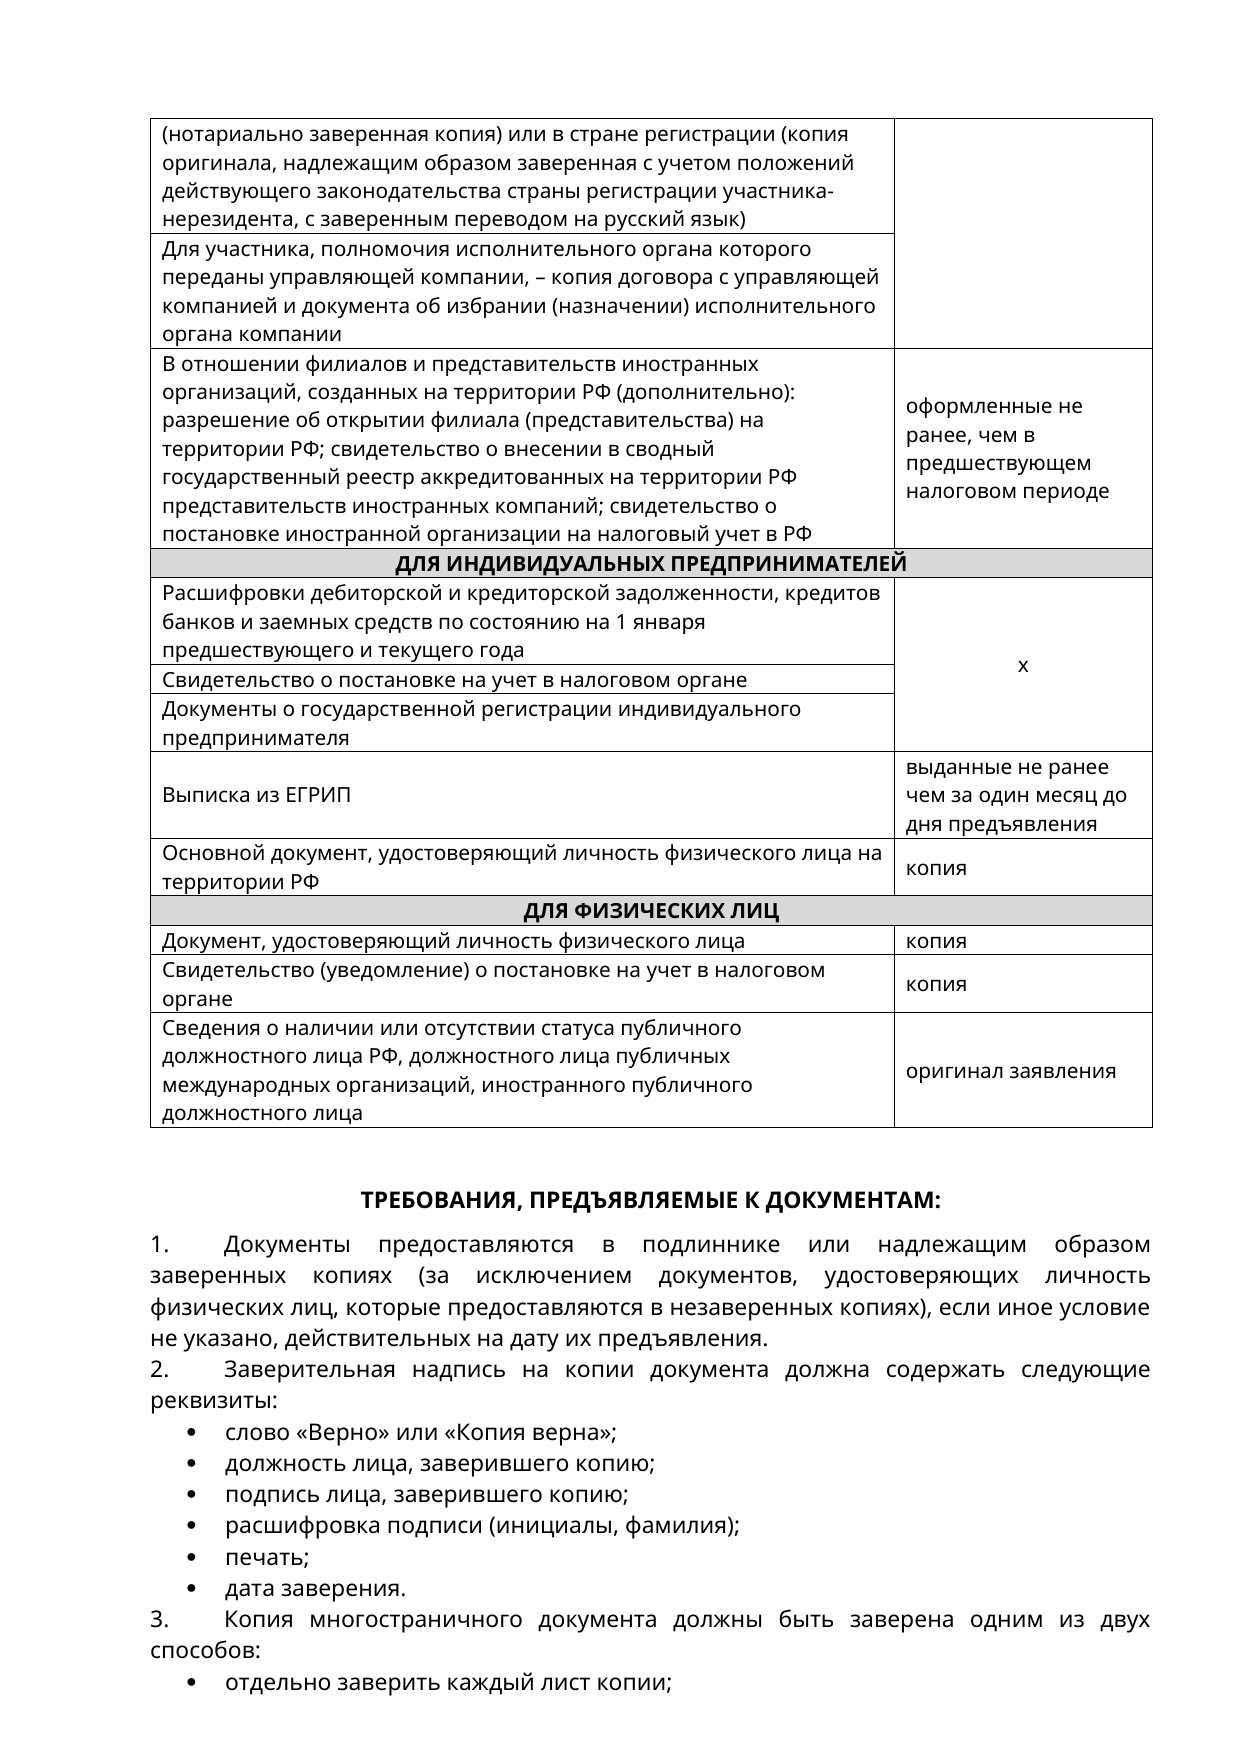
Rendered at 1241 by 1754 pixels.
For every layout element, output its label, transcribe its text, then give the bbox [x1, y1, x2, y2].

list Копия многостраничного документа должны быть заверена одним из двух способов: [150, 1603, 1152, 1666]
list слово «Верно» или «Копия верна»; [187, 1416, 1152, 1447]
table_cell Свидетельство о постановке на учет в налоговом органе [151, 665, 894, 693]
table_cell х [895, 119, 1152, 348]
table_cell копия [895, 955, 1152, 1012]
table_cell выданные не ранее чем за один месяц до дня предъявления [895, 752, 1152, 837]
list расшифровка подписи (инициалы, фамилия); [187, 1509, 1152, 1541]
list отдельно заверить каждый лист копии; [187, 1666, 1152, 1697]
table_cell Документы о государственной регистрации индивидуального предпринимателя [151, 694, 894, 751]
table_cell Сведения о наличии или отсутствии статуса публичного должностного лица РФ, должностного лица публичных международных организаций, иностранного публичного должностного лица [151, 1013, 894, 1127]
table_cell х [895, 578, 1152, 751]
list Заверительная надпись на копии документа должна содержать следующие реквизиты: [150, 1353, 1152, 1416]
table_cell Документ, удостоверяющий личность физического лица [151, 926, 894, 954]
table_cell оформленные не ранее, чем в предшествующем налоговом периоде [895, 349, 1152, 548]
table_cell Расшифровки дебиторской и кредиторской задолженности, кредитов банков и заемных средств по состоянию на 1 января предшествующего и текущего года [151, 578, 894, 664]
list подпись лица, заверившего копию; [187, 1478, 1152, 1509]
list должность лица, заверившего копию; [187, 1447, 1152, 1478]
table_cell Основной документ, удостоверяющий личность физического лица на территории РФ [151, 839, 894, 895]
text ТРЕБОВАНИЯ, ПРЕДЪЯВЛЯЕМЫЕ К ДОКУМЕНТАМ: [150, 1184, 1152, 1216]
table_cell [151, 119, 894, 233]
list дата заверения. [187, 1572, 1152, 1603]
table_cell В отношении филиалов и представительств иностранных организаций, созданных на территории РФ (дополнительно): разрешение об открытии филиала (представительства) на территории РФ; свидетельство о внесении в сводный государственный реестр аккредитованных на территории РФ представительств иностранных компаний; свидетельство о постановке иностранной организации на налоговый учет в РФ [151, 349, 894, 548]
table_cell копия [895, 839, 1152, 895]
list печать; [187, 1541, 1152, 1572]
list Документы предоставляются в подлиннике или надлежащим образом заверенных копиях (за исключением документов, удостоверяющих личность физических лиц, которые предоставляются в незаверенных копиях), если иное условие не указано, действительных на дату их предъявления. [150, 1228, 1152, 1353]
table_cell копия [895, 926, 1152, 954]
table_cell Выписка из ЕГРИП [151, 752, 894, 837]
table_cell ДЛЯ ИНДИВИДУАЛЬНЫХ ПРЕДПРИНИМАТЕЛЕЙ [151, 549, 1152, 577]
table_cell Свидетельство (уведомление) о постановке на учет в налоговом органе [151, 955, 894, 1012]
table_cell ДЛЯ ФИЗИЧЕСКИХ ЛИЦ [151, 896, 1152, 925]
table_cell Для участника, полномочия исполнительного органа которого переданы управляющей компании, – копия договора с управляющей компанией и документа об избрании (назначении) исполнительного органа компании [151, 234, 894, 348]
table_cell оригинал заявления [895, 1013, 1152, 1127]
